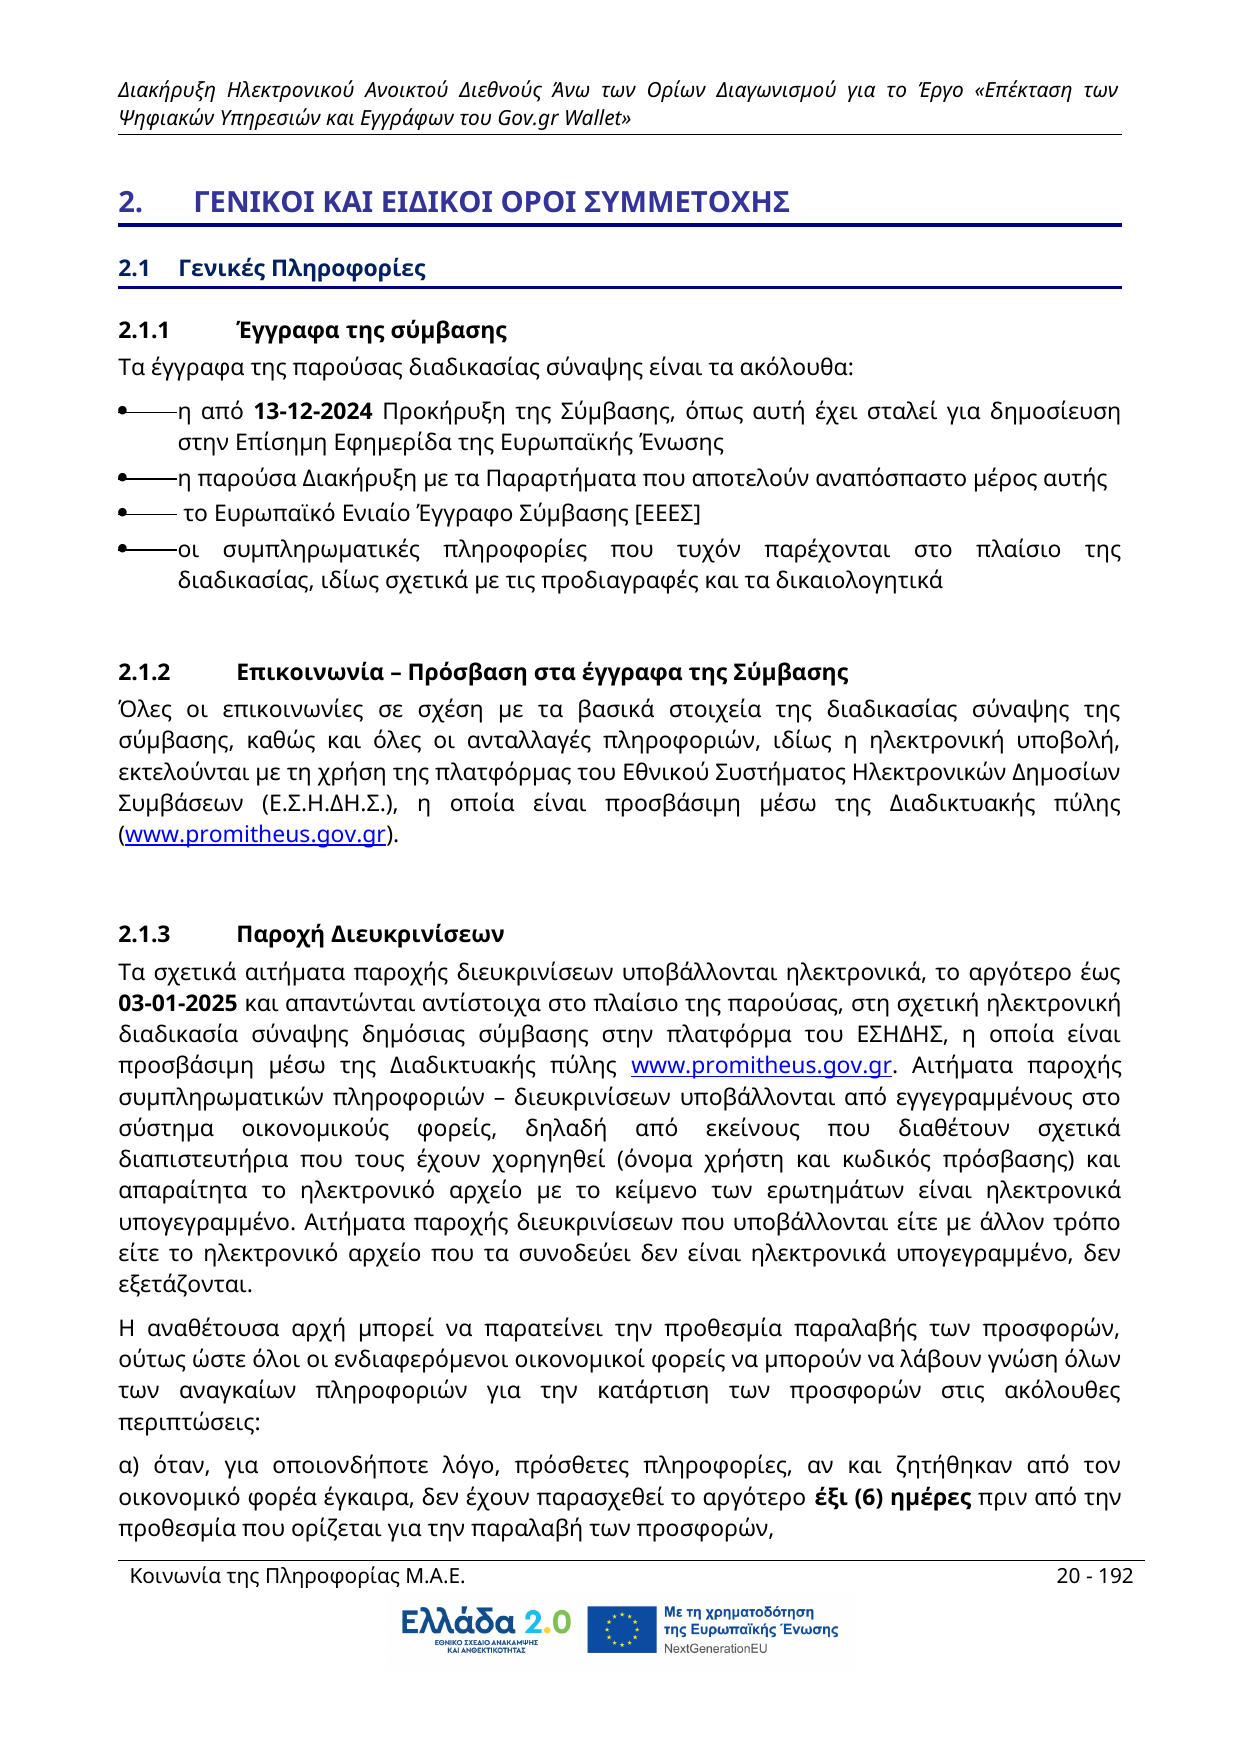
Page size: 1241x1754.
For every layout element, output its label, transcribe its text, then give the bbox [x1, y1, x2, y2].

list η από 13-12-2024 Προκήρυξη της Σύμβασης, όπως αυτή έχει σταλεί για δημοσίευση στην Επίσημη Εφημερίδα της Ευρωπαϊκής Ένωσης [118, 395, 1122, 457]
subtitle Επικοινωνία – Πρόσβαση στα έγγραφα της Σύμβασης [118, 655, 1122, 687]
list οι συμπληρωματικές πληροφορίες που τυχόν παρέχονται στο πλαίσιο της διαδικασίας, ιδίως σχετικά με τις προδιαγραφές και τα δικαιολογητικά [118, 532, 1122, 595]
list το Ευρωπαϊκό Ενιαίο Έγγραφο Σύμβασης [ΕΕΕΣ] [118, 497, 1122, 528]
text Τα έγγραφα της παρούσας διαδικασίας σύναψης είναι τα ακόλουθα: [118, 351, 1122, 382]
text Όλες οι επικοινωνίες σε σχέση με τα βασικά στοιχεία της διαδικασίας σύναψης της σύμβασης, καθώς και όλες οι ανταλλαγές πληροφοριών, ιδίως η ηλεκτρονική υποβολή, εκτελούνται με τη χρήση της πλατφόρμας του Εθνικού Συστήματος Ηλεκτρονικών Δημοσίων Συμβάσεων (Ε.Σ.Η.ΔΗ.Σ.), η οποία είναι προσβάσιμη μέσω της Διαδικτυακής πύλης (www.promitheus.gov.gr). [118, 693, 1122, 849]
list η παρούσα Διακήρυξη με τα Παραρτήματα που αποτελούν αναπόσπαστο μέρος αυτής [118, 462, 1122, 493]
subtitle ΓΕΝΙΚΟΙ ΚΑΙ ΕΙΔΙΚΟΙ ΟΡΟΙ ΣΥΜΜΕΤΟΧΗΣ [118, 181, 1122, 223]
text Τα σχετικά αιτήματα παροχής διευκρινίσεων υποβάλλονται ηλεκτρονικά, το αργότερο έως 03-01-2025 και απαντώνται αντίστοιχα στο πλαίσιο της παρούσας, στη σχετική ηλεκτρονική διαδικασία σύναψης δημόσιας σύμβασης στην πλατφόρμα του ΕΣΗΔΗΣ, η οποία είναι προσβάσιμη μέσω της Διαδικτυακής πύλης www.promitheus.gov.gr. Αιτήματα παροχής συμπληρωματικών πληροφοριών – διευκρινίσεων υποβάλλονται από εγγεγραμμένους στο σύστημα οικονομικούς φορείς, δηλαδή από εκείνους που διαθέτουν σχετικά διαπιστευτήρια που τους έχουν χορηγηθεί (όνομα χρήστη και κωδικός πρόσβασης) και απαραίτητα το ηλεκτρονικό αρχείο με το κείμενο των ερωτημάτων είναι ηλεκτρονικά υπογεγραμμένο. Αιτήματα παροχής διευκρινίσεων που υποβάλλονται είτε με άλλον τρόπο είτε το ηλεκτρονικό αρχείο που τα συνοδεύει δεν είναι ηλεκτρονικά υπογεγραμμένο, δεν εξετάζονται. [118, 955, 1122, 1299]
subtitle Παροχή Διευκρινίσεων [118, 918, 1122, 949]
text Η αναθέτουσα αρχή μπορεί να παρατείνει την προθεσμία παραλαβής των προσφορών, ούτως ώστε όλοι οι ενδιαφερόμενοι οικονομικοί φορείς να μπορούν να λάβουν γνώση όλων των αναγκαίων πληροφοριών για την κατάρτιση των προσφορών στις ακόλουθες περιπτώσεις: [118, 1312, 1122, 1437]
picture [386, 1590, 855, 1670]
text α) όταν, για οποιονδήποτε λόγο, πρόσθετες πληροφορίες, αν και ζητήθηκαν από τον οικονομικό φορέα έγκαιρα, δεν έχουν παρασχεθεί το αργότερο έξι (6) ημέρες πριν από την προθεσμία που ορίζεται για την παραλαβή των προσφορών, [118, 1449, 1122, 1543]
subtitle Γενικές Πληροφορίες [118, 252, 1122, 286]
subtitle Έγγραφα της σύμβασης [118, 314, 1122, 345]
